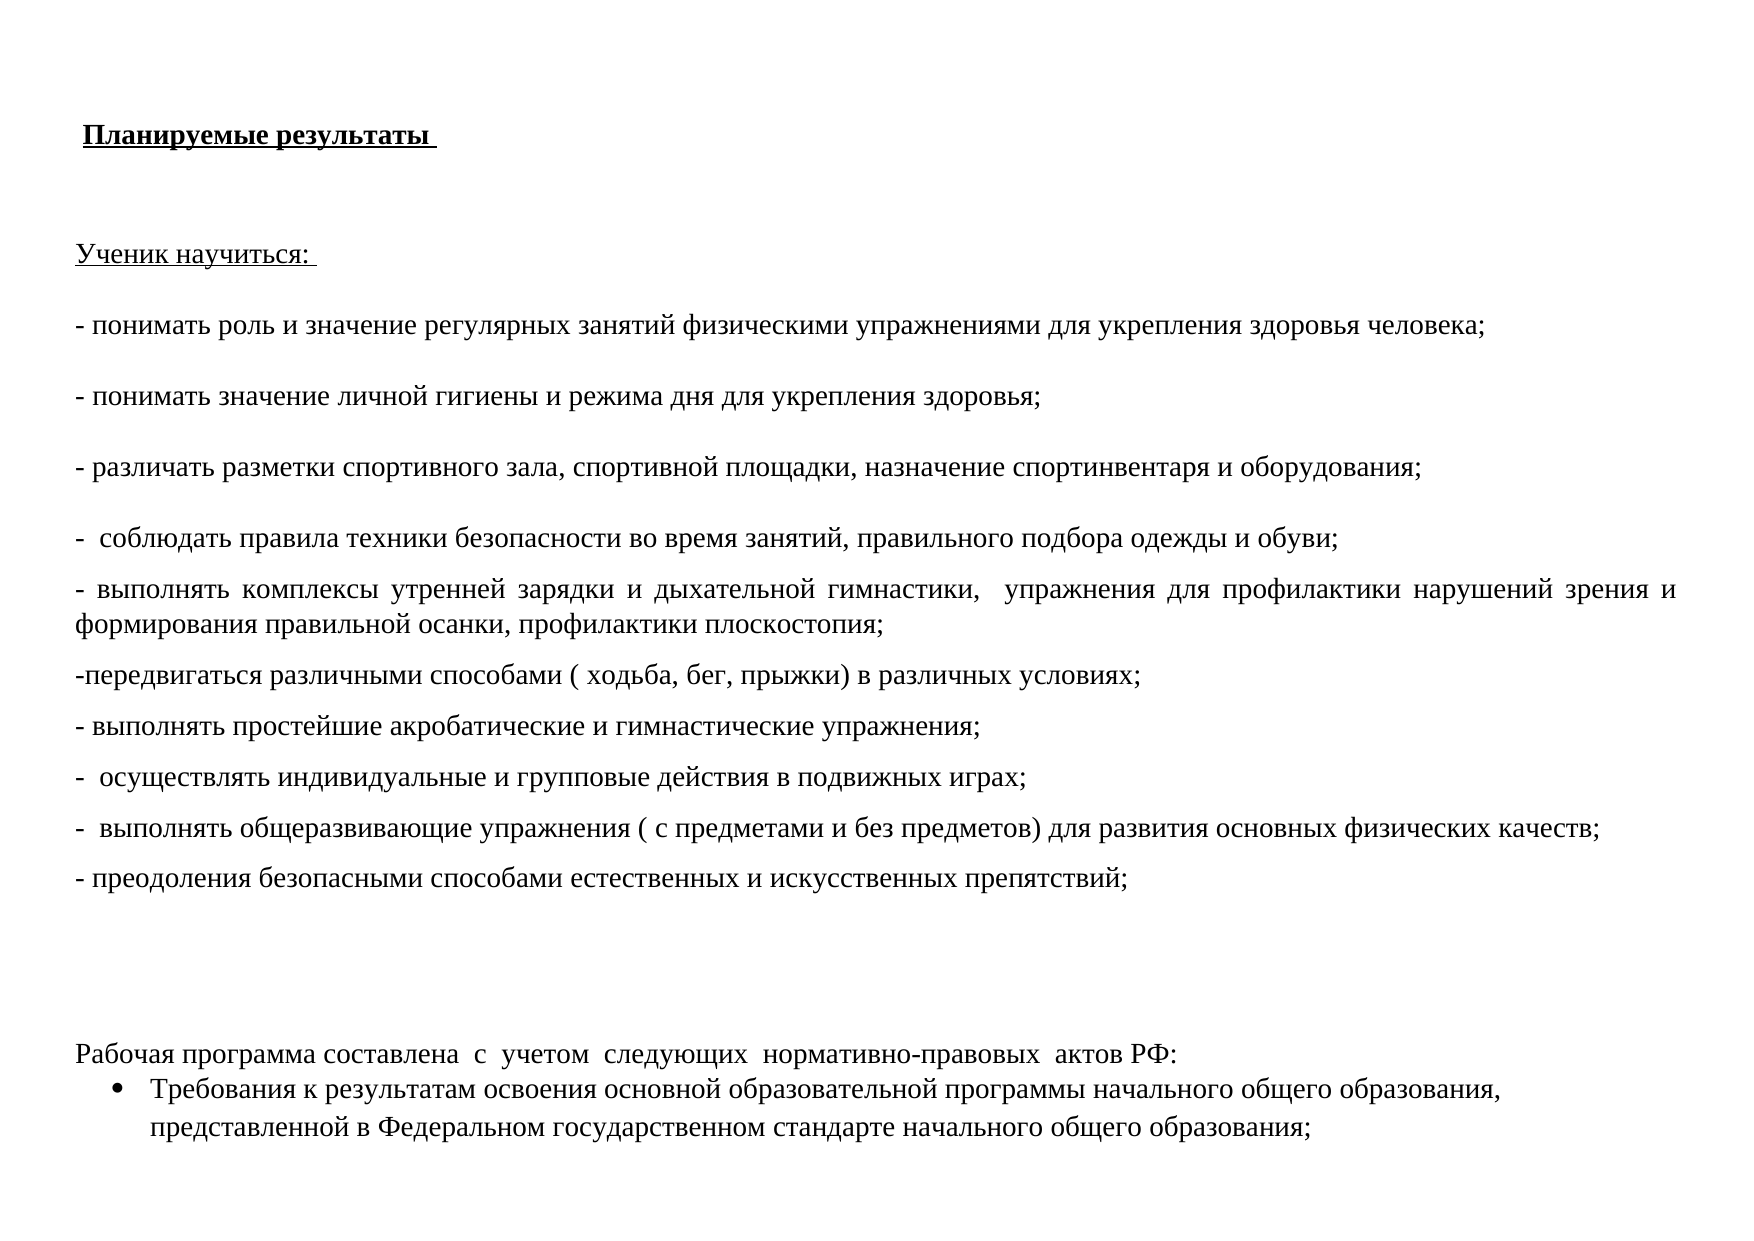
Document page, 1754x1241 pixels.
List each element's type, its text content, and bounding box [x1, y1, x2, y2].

text - выполнять комплексы утренней зарядки и дыхательной гимнастики, упражнения для профилактики нарушений зрения и формирования правильной осанки, профилактики плоскостопия; [75, 571, 1679, 640]
text - осуществлять индивидуальные и групповые действия в подвижных играх; [75, 759, 1679, 792]
text - выполнять общеразвивающие упражнения ( с предметами и без предметов) для развития основных физических качеств; [75, 810, 1679, 843]
text Ученик научиться: [75, 236, 1679, 269]
text - понимать роль и значение регулярных занятий физическими упражнениями для укрепления здоровья человека; [75, 307, 1679, 340]
text - понимать значение личной гигиены и режима дня для укрепления здоровья; [75, 378, 1679, 412]
list Требования к результатам освоения основной образовательной программы начального общего образования, представленной в Федеральном государственном стандарте начального общего образования; [112, 1071, 1679, 1143]
text - преодоления безопасными способами естественных и искусственных препятствий; [75, 861, 1679, 894]
text Рабочая программа составлена с учетом следующих нормативно-правовых актов РФ: [75, 1036, 1679, 1069]
text - соблюдать правила техники безопасности во время занятий, правильного подбора одежды и обуви; [75, 520, 1679, 554]
text - выполнять простейшие акробатические и гимнастические упражнения; [75, 708, 1679, 742]
text - различать разметки спортивного зала, спортивной площадки, назначение спортинвентаря и оборудования; [75, 449, 1679, 483]
text Планируемые результаты [75, 117, 1679, 150]
text -передвигаться различными способами ( ходьба, бег, прыжки) в различных условиях; [75, 657, 1679, 691]
